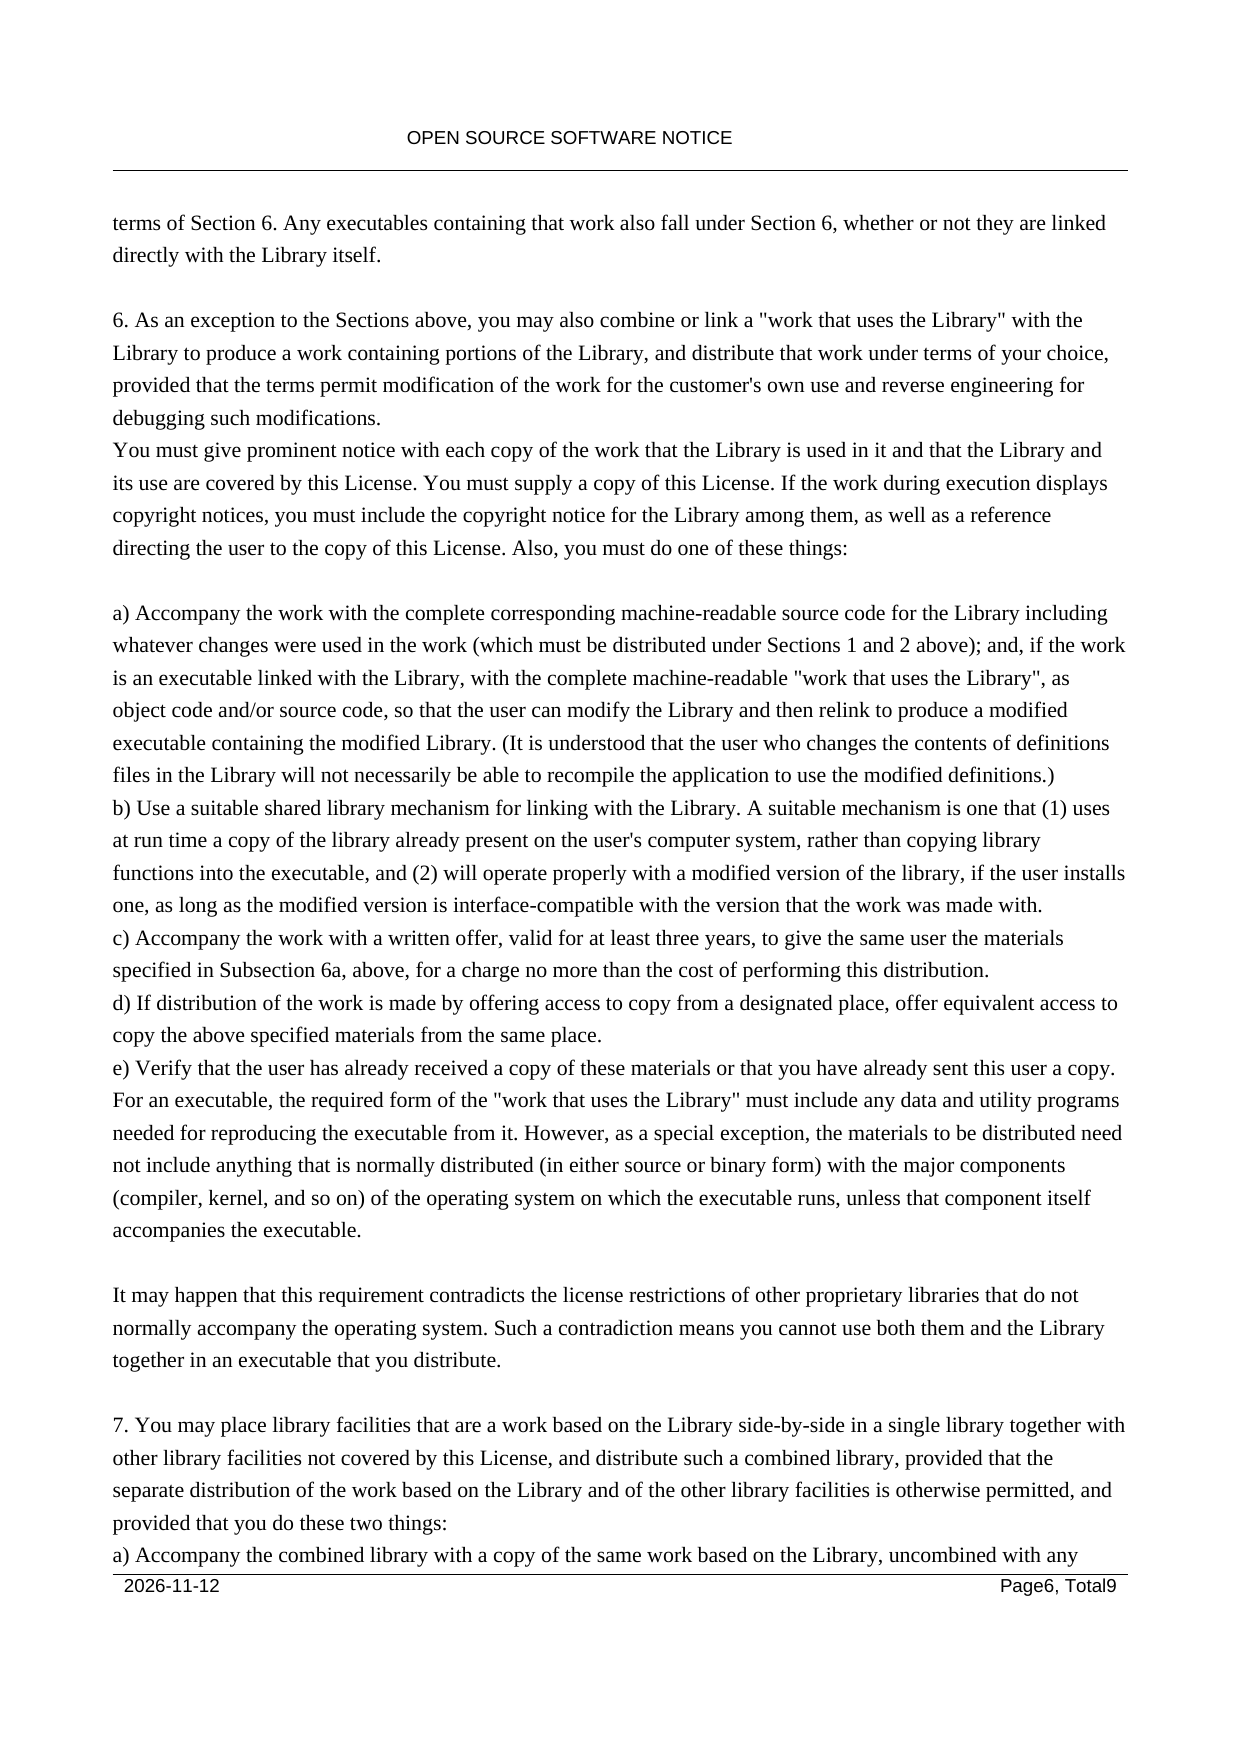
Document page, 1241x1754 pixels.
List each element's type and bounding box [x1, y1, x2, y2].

text [112, 206, 1128, 1571]
